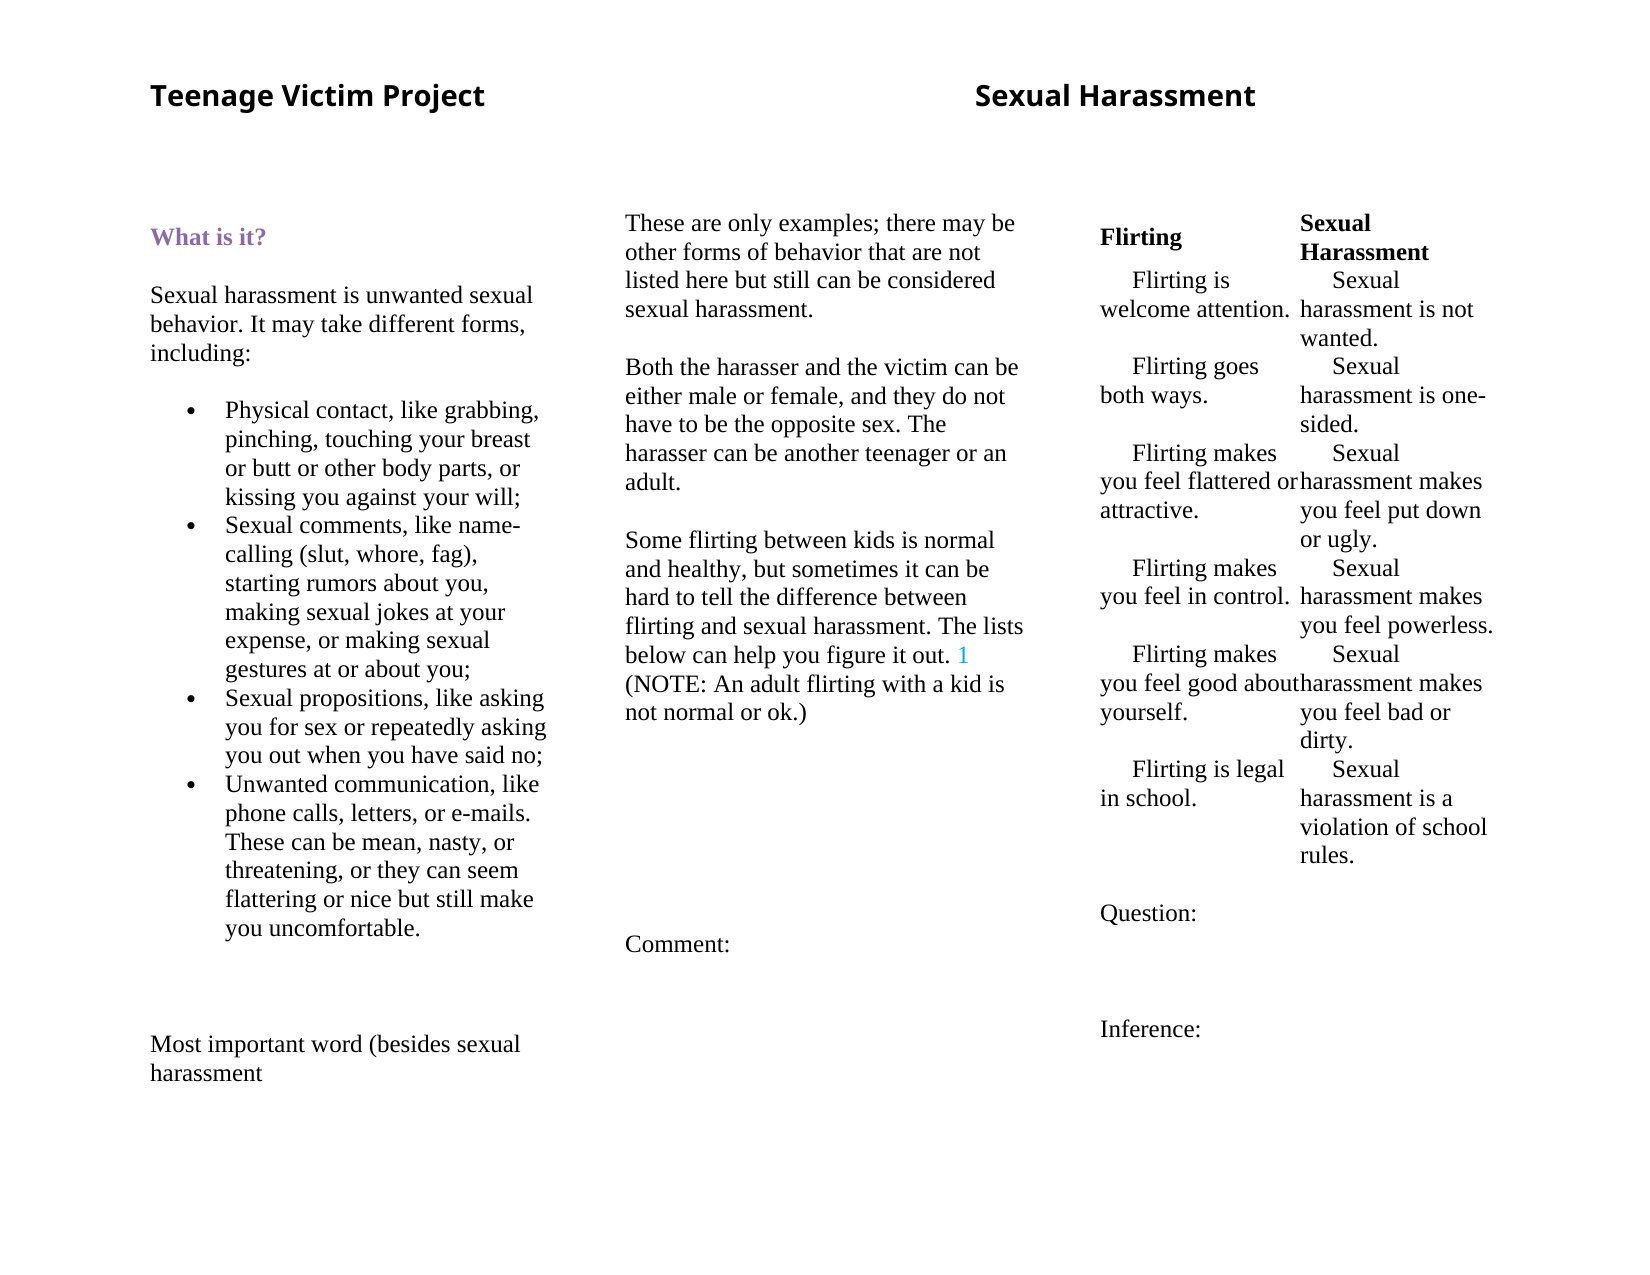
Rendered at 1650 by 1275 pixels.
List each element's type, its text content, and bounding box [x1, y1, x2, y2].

table_cell  Flirting makes you feel in control. [1100, 553, 1300, 639]
table_header Sexual Harassment [1300, 208, 1500, 265]
text Both the harasser and the victim can be either male or female, and they do not have to be the opposite sex. The harasser can be another teenager or an adult. [625, 352, 1025, 496]
table_cell  Sexual harassment makes you feel bad or dirty. [1300, 639, 1500, 754]
table_cell  Sexual harassment makes you feel powerless. [1300, 553, 1500, 639]
table_cell  Flirting makes you feel flattered or attractive. [1100, 438, 1300, 553]
table_cell  Flirting goes both ways. [1100, 352, 1300, 438]
text These are only examples; there may be other forms of behavior that are not listed here but still can be considered sexual harassment. [625, 208, 1025, 323]
table_cell  Sexual harassment is not wanted. [1300, 265, 1500, 352]
table_cell  Sexual harassment makes you feel put down or ugly. [1300, 438, 1500, 553]
list Unwanted communication, like phone calls, letters, or e-mails. These can be mean, nasty, or threatening, or they can seem flattering or nice but still make you uncomfortable. [187, 769, 550, 942]
text Sexual harassment is unwanted sexual behavior. It may take different forms, including: [150, 280, 550, 366]
table_header Flirting [1100, 208, 1300, 265]
table_cell  Flirting is welcome attention. [1100, 265, 1300, 352]
text Some flirting between kids is normal and healthy, but sometimes it can be hard to tell the difference between flirting and sexual harassment. The lists below can help you figure it out. 1 (NOTE: An adult flirting with a kid is not normal or ok.) [625, 525, 1025, 726]
table_cell  Sexual harassment is a violation of school rules. [1300, 754, 1500, 869]
list Sexual comments, like name-calling (slut, whore, fag), starting rumors about you, making sexual jokes at your expense, or making sexual gestures at or about you; [187, 511, 550, 683]
table_cell  Flirting makes you feel good about yourself. [1100, 639, 1300, 754]
text Inference: [1100, 1014, 1500, 1043]
text Comment: [625, 929, 1025, 958]
list Sexual propositions, like asking you for sex or repeatedly asking you out when you have said no; [187, 683, 550, 769]
text What is it? [150, 222, 550, 251]
text Most important word (besides sexual harassment [150, 1029, 550, 1086]
list Physical contact, like grabbing, pinching, touching your breast or butt or other body parts, or kissing you against your will; [187, 396, 550, 511]
text Question: [1100, 898, 1500, 927]
table_cell  Flirting is legal in school. [1100, 754, 1300, 869]
table_cell  Sexual harassment is one-sided. [1300, 352, 1500, 438]
